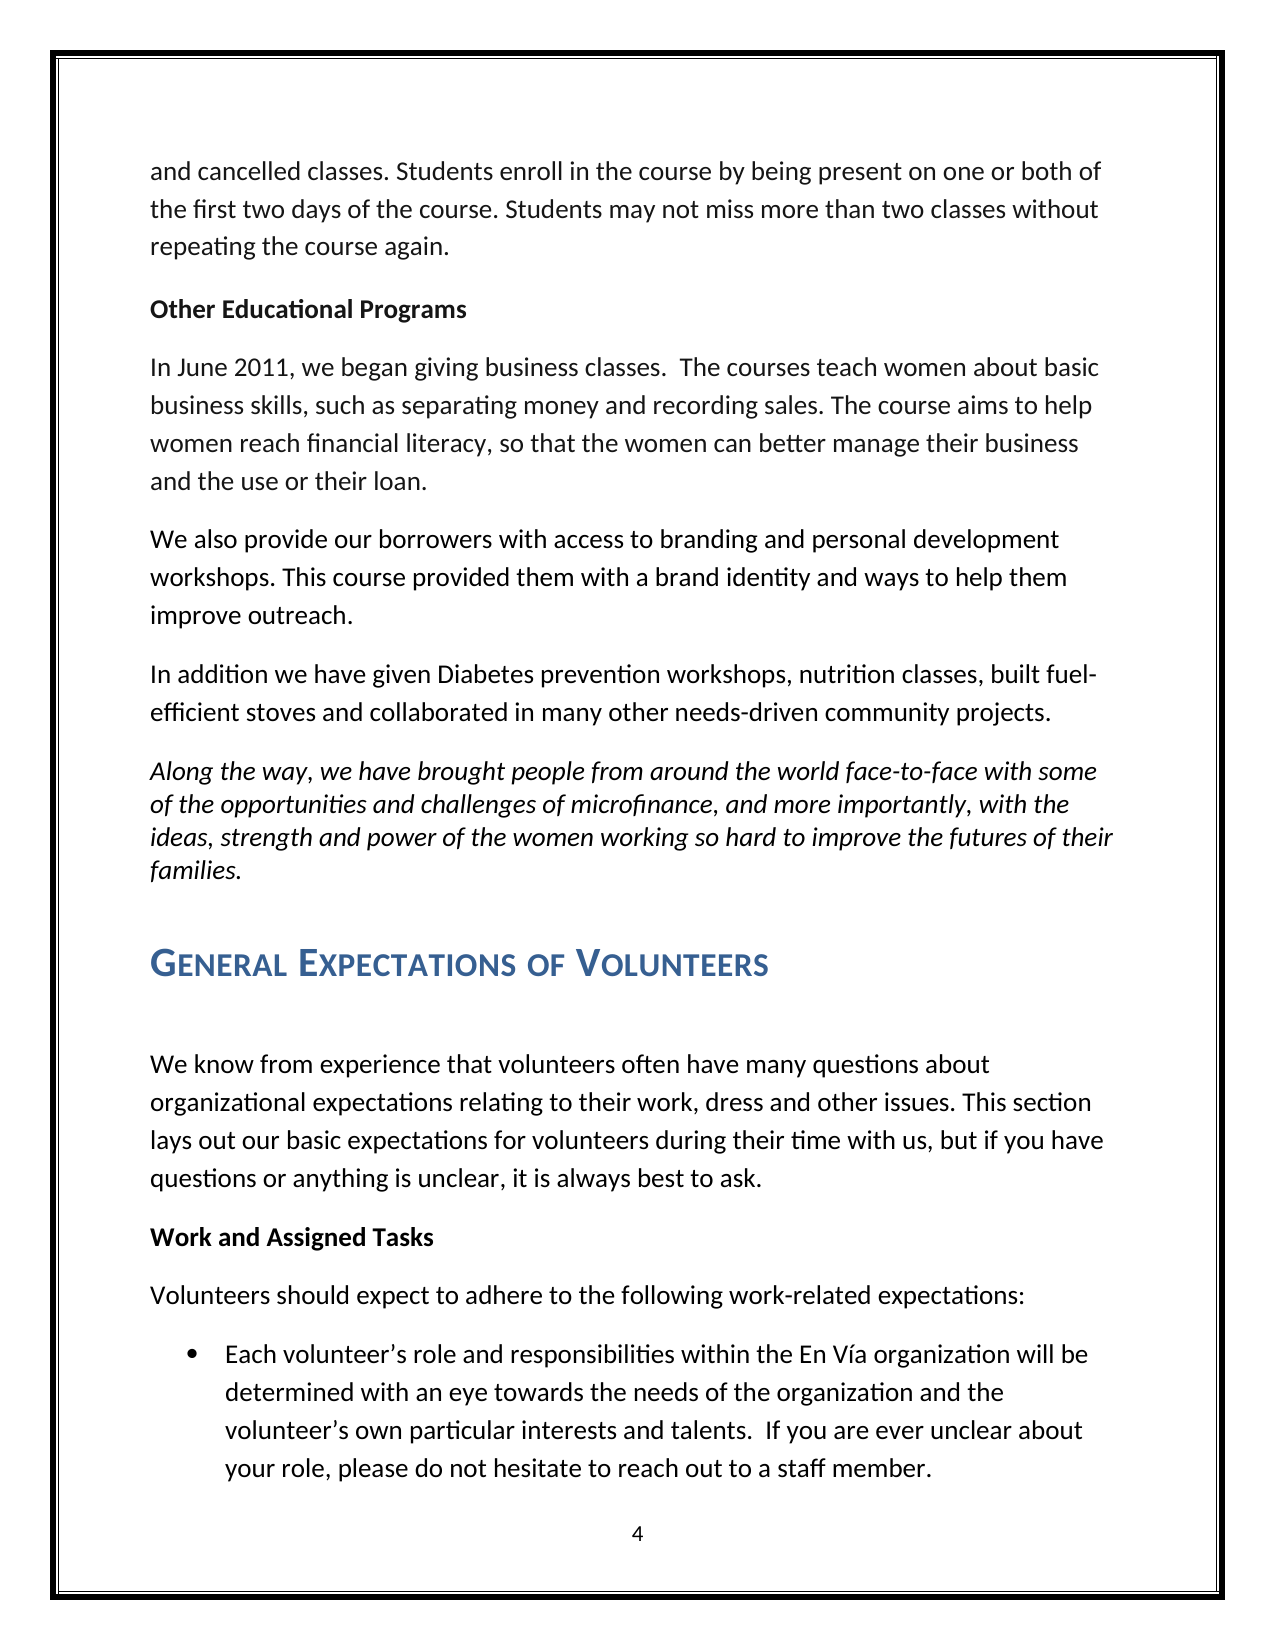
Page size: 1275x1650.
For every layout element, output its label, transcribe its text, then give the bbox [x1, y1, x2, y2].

text Work and Assigned Tasks [150, 1220, 1125, 1253]
subtitle General Expectations of Volunteers [150, 936, 1125, 987]
text Other Educational Programs [150, 287, 1125, 325]
list Each volunteer’s role and responsibilities within the En Vía organization will be determined with an eye towards the needs of the organization and the volunteer’s own particular interests and talents. If you are ever unclear about your role, please do not hesitate to reach out to a staff member. [187, 1337, 1125, 1484]
text In June 2011, we began giving business classes. The courses teach women about basic business skills, such as separating money and recording sales. The course aims to help women reach financial literacy, so that the women can better manage their business and the use or their loan. [150, 350, 1125, 497]
text We also provide our borrowers with access to branding and personal development workshops. This course provided them with a brand identity and ways to help them improve outreach. [150, 522, 1125, 631]
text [150, 150, 1125, 262]
text Volunteers should expect to adhere to the following work-related expectations: [150, 1278, 1125, 1312]
text Along the way, we have brought people from around the world face-to-face with some of the opportunities and challenges of microfinance, and more importantly, with the ideas, strength and power of the women working so hard to improve the futures of their families. [150, 754, 1125, 886]
text In addition we have given Diabetes prevention workshops, nutrition classes, built fuel-efficient stoves and collaborated in many other needs-driven community projects. [150, 657, 1125, 728]
text We know from experience that volunteers often have many questions about organizational expectations relating to their work, dress and other issues. This section lays out our basic expectations for volunteers during their time with us, but if you have questions or anything is unclear, it is always best to ask. [150, 1047, 1125, 1194]
